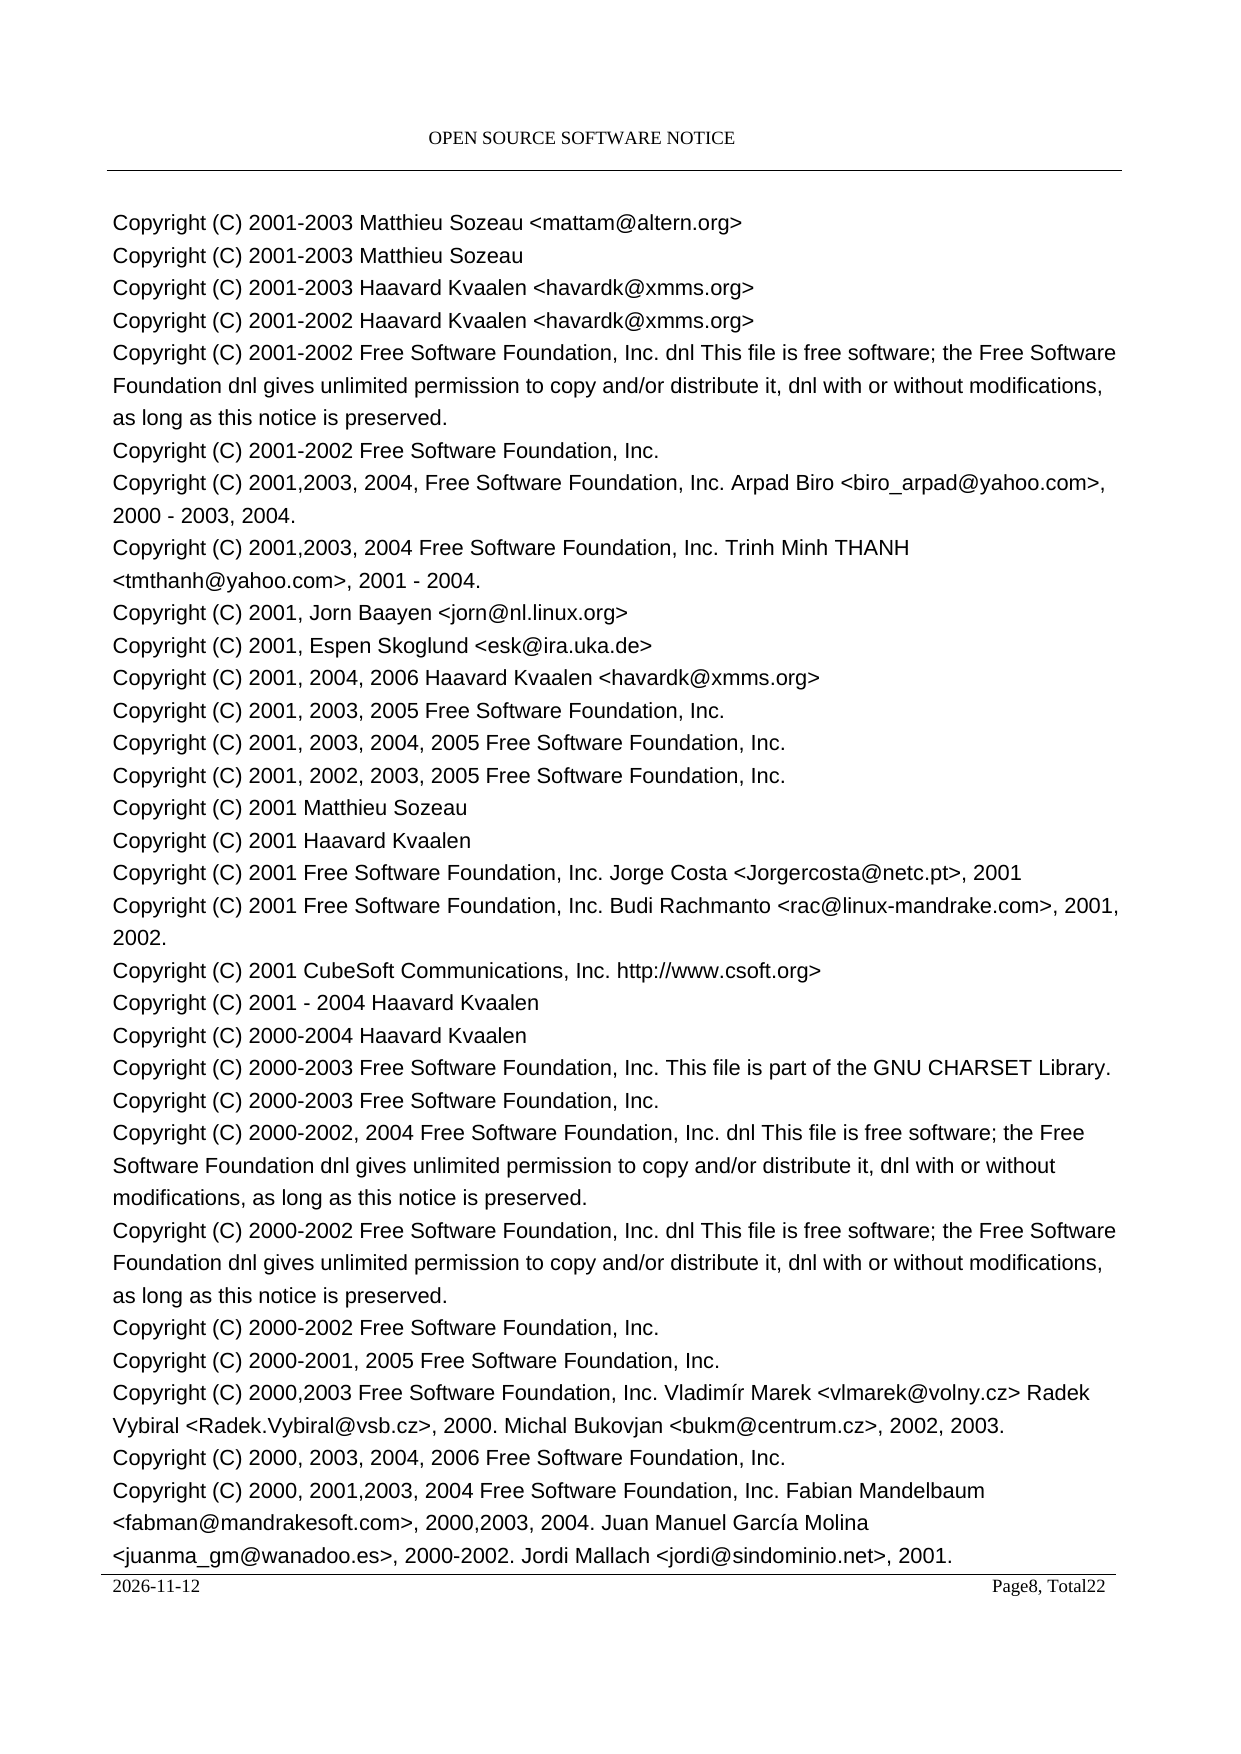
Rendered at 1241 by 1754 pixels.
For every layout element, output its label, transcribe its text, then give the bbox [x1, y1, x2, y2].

text Copyright (C) 2000-2002, 2004 Free Software Foundation, Inc. dnl This file is free software; the Free Software Foundation dnl gives unlimited permission to copy and/or distribute it, dnl with or without modifications, as long as this notice is preserved. [112, 1116, 1128, 1214]
text Copyright (C) 2001 CubeSoft Communications, Inc. http://www.csoft.org> [112, 954, 1128, 986]
text Copyright (C) 2001 Matthieu Sozeau [112, 791, 1128, 824]
text Copyright (C) 2001, Espen Skoglund <esk@ira.uka.de> [112, 629, 1128, 661]
text Copyright (C) 2001, 2003, 2004, 2005 Free Software Foundation, Inc. [112, 726, 1128, 759]
text Copyright (C) 2001-2003 Matthieu Sozeau <mattam@altern.org> [112, 206, 1128, 239]
text Copyright (C) 2001, 2003, 2005 Free Software Foundation, Inc. [112, 694, 1128, 726]
text Copyright (C) 2001-2002 Free Software Foundation, Inc. [112, 434, 1128, 466]
text Copyright (C) 2000, 2003, 2004, 2006 Free Software Foundation, Inc. [112, 1441, 1128, 1474]
text Copyright (C) 2001-2003 Matthieu Sozeau [112, 239, 1128, 271]
text Copyright (C) 2001, Jorn Baayen <jorn@nl.linux.org> [112, 596, 1128, 629]
text Copyright (C) 2000, 2001,2003, 2004 Free Software Foundation, Inc. Fabian Mandelbaum <fabman@mandrakesoft.com>, 2000,2003, 2004. Juan Manuel García Molina <juanma_gm@wanadoo.es>, 2000-2002. Jordi Mallach <jordi@sindominio.net>, 2001. [112, 1474, 1128, 1571]
text Copyright (C) 2001,2003, 2004 Free Software Foundation, Inc. Trinh Minh THANH <tmthanh@yahoo.com>, 2001 - 2004. [112, 531, 1128, 596]
text Copyright (C) 2001, 2002, 2003, 2005 Free Software Foundation, Inc. [112, 759, 1128, 791]
text Copyright (C) 2000-2001, 2005 Free Software Foundation, Inc. [112, 1344, 1128, 1376]
text Copyright (C) 2001,2003, 2004, Free Software Foundation, Inc. Arpad Biro <biro_arpad@yahoo.com>, 2000 - 2003, 2004. [112, 466, 1128, 531]
text Copyright (C) 2001 Free Software Foundation, Inc. Budi Rachmanto <rac@linux-mandrake.com>, 2001, 2002. [112, 889, 1128, 954]
text Copyright (C) 2001 Haavard Kvaalen [112, 824, 1128, 856]
text Copyright (C) 2000,2003 Free Software Foundation, Inc. Vladimír Marek <vlmarek@volny.cz> Radek Vybiral <Radek.Vybiral@vsb.cz>, 2000. Michal Bukovjan <bukm@centrum.cz>, 2002, 2003. [112, 1376, 1128, 1441]
text Copyright (C) 2001 - 2004 Haavard Kvaalen [112, 986, 1128, 1019]
text Copyright (C) 2000-2003 Free Software Foundation, Inc. This file is part of the GNU CHARSET Library. [112, 1051, 1128, 1084]
text Copyright (C) 2001, 2004, 2006 Haavard Kvaalen <havardk@xmms.org> [112, 661, 1128, 694]
text Copyright (C) 2001-2002 Free Software Foundation, Inc. dnl This file is free software; the Free Software Foundation dnl gives unlimited permission to copy and/or distribute it, dnl with or without modifications, as long as this notice is preserved. [112, 336, 1128, 434]
text Copyright (C) 2000-2004 Haavard Kvaalen [112, 1019, 1128, 1051]
text Copyright (C) 2001-2003 Haavard Kvaalen <havardk@xmms.org> [112, 271, 1128, 304]
text Copyright (C) 2001 Free Software Foundation, Inc. Jorge Costa <Jorgercosta@netc.pt>, 2001 [112, 856, 1128, 889]
text Copyright (C) 2000-2003 Free Software Foundation, Inc. [112, 1084, 1128, 1116]
text Copyright (C) 2001-2002 Haavard Kvaalen <havardk@xmms.org> [112, 304, 1128, 336]
text Copyright (C) 2000-2002 Free Software Foundation, Inc. [112, 1311, 1128, 1344]
text Copyright (C) 2000-2002 Free Software Foundation, Inc. dnl This file is free software; the Free Software Foundation dnl gives unlimited permission to copy and/or distribute it, dnl with or without modifications, as long as this notice is preserved. [112, 1214, 1128, 1311]
